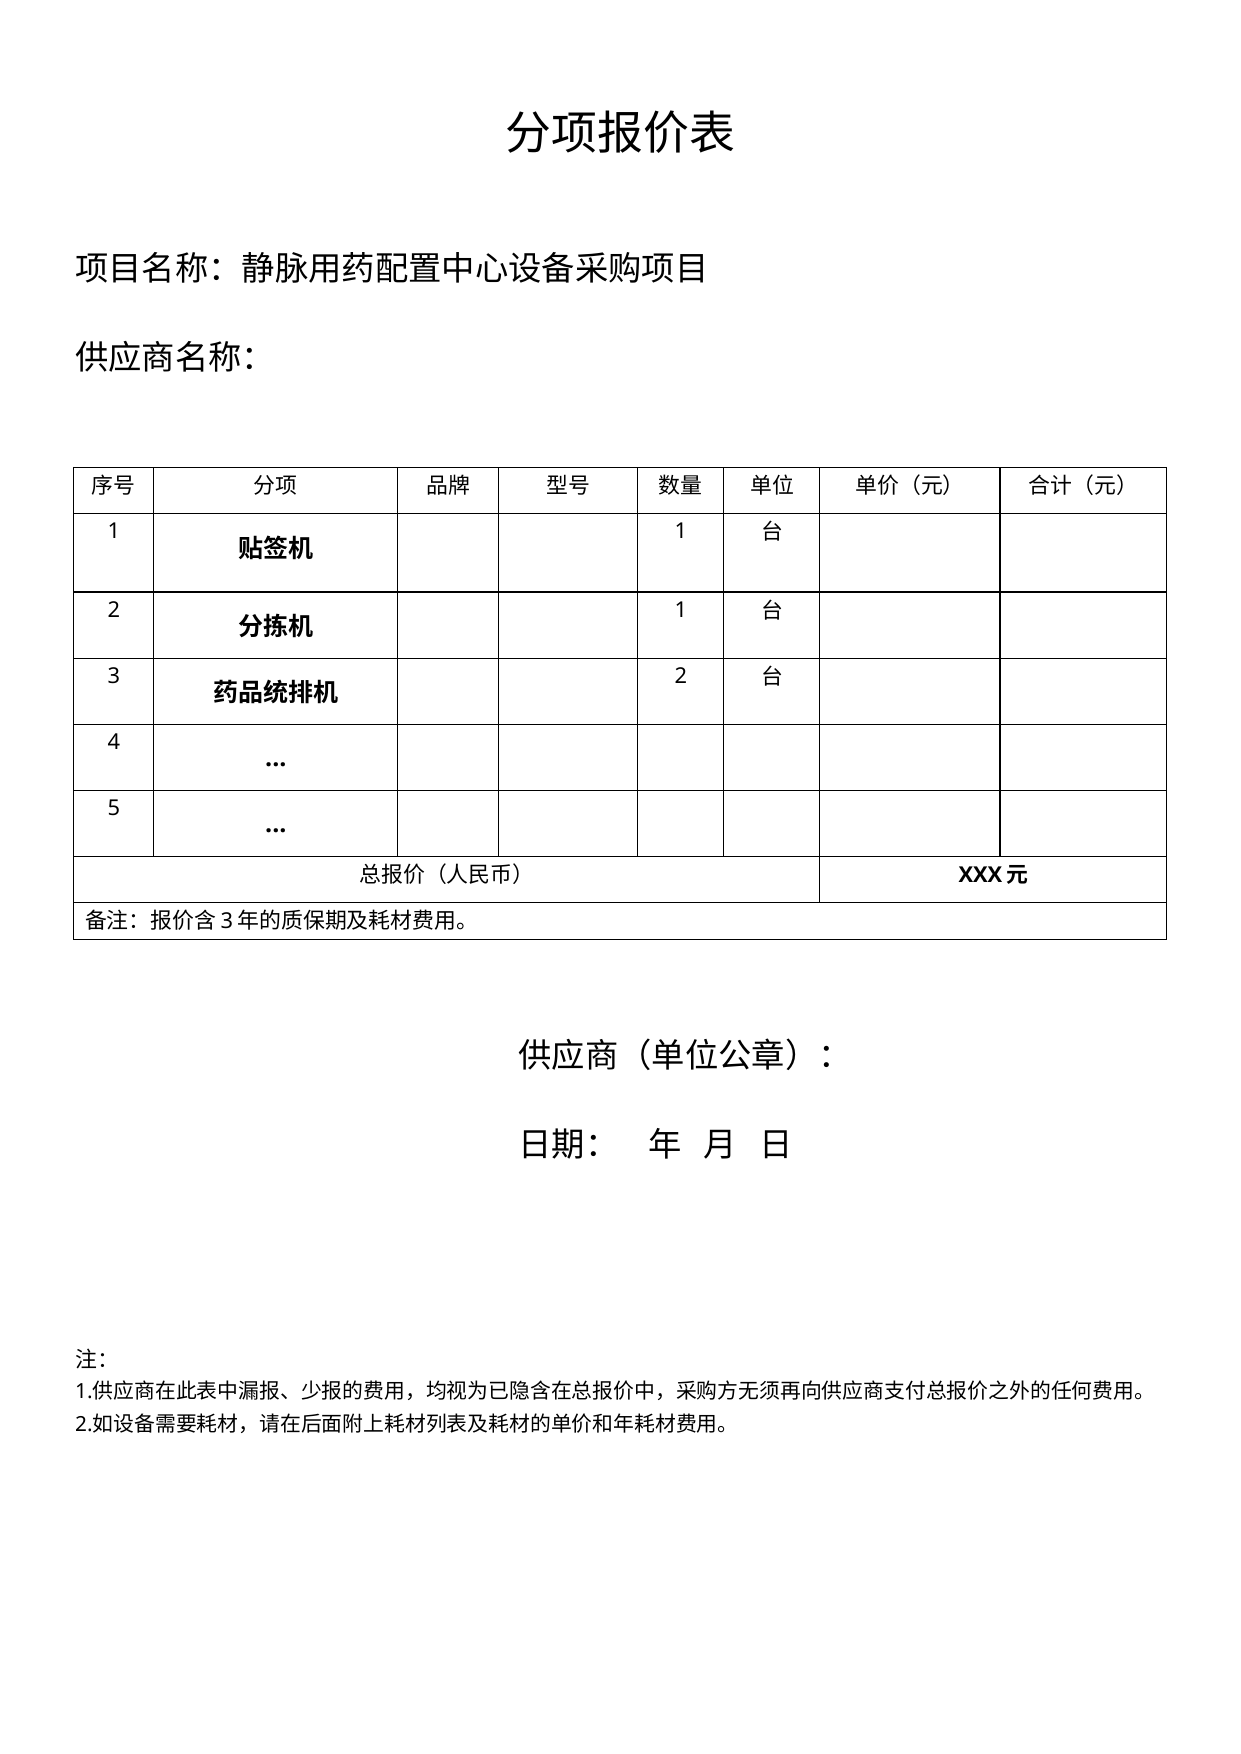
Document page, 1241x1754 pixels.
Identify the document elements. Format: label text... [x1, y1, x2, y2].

table_cell [820, 514, 999, 591]
table_cell [499, 593, 637, 657]
table_cell [1001, 791, 1166, 856]
text 供应商（单位公章）： [518, 1020, 1165, 1085]
table_cell [820, 791, 999, 856]
table_cell [1001, 593, 1166, 657]
table_cell 2 [638, 659, 723, 723]
table_cell [724, 725, 819, 789]
text 2.如设备需要耗材，请在后面附上耗材列表及耗材的单价和年耗材费用。 [75, 1406, 1165, 1439]
table_cell 1 [74, 514, 153, 591]
table_cell [499, 514, 637, 591]
table_cell [499, 725, 637, 789]
table_cell 台 [724, 514, 819, 591]
table_cell [398, 659, 498, 723]
table_cell 台 [724, 593, 819, 657]
table_header 品牌 [398, 468, 498, 513]
table_cell [499, 659, 637, 723]
table_cell [398, 514, 498, 591]
table_cell [398, 725, 498, 789]
text 项目名称：静脉用药配置中心设备采购项目 [75, 233, 1165, 298]
table_header 型号 [499, 468, 637, 513]
text 注： [75, 1341, 1165, 1374]
table_cell [398, 791, 498, 856]
table_cell 总报价（人民币） [74, 857, 819, 902]
text 分项报价表 [75, 81, 1165, 178]
table_cell 3 [74, 659, 153, 723]
table_cell [1001, 514, 1166, 591]
table_cell 台 [724, 659, 819, 723]
table_cell ... [154, 791, 397, 856]
text 日期： 年 月 日 [518, 1109, 1165, 1174]
table_cell 5 [74, 791, 153, 856]
table_cell 1 [638, 514, 723, 591]
text 供应商名称： [75, 322, 1165, 387]
table_cell [499, 791, 637, 856]
table_cell [398, 593, 498, 657]
table_header 数量 [638, 468, 723, 513]
table_cell 贴签机 [154, 514, 397, 591]
table_cell [820, 659, 999, 723]
table_header 序号 [74, 468, 153, 513]
table_cell [820, 593, 999, 657]
table_cell 备注：报价含3年的质保期及耗材费用。 [74, 903, 1166, 939]
table_cell [820, 725, 999, 789]
table_cell 1 [638, 593, 723, 657]
table_cell [1001, 659, 1166, 723]
table_cell 药品统排机 [154, 659, 397, 723]
table_cell [638, 791, 723, 856]
table_cell 4 [74, 725, 153, 789]
table_header 合计（元） [1001, 468, 1166, 513]
table_cell ... [154, 725, 397, 789]
table_cell XXX元 [820, 857, 1166, 902]
table_cell 2 [74, 593, 153, 657]
table_cell 分拣机 [154, 593, 397, 657]
text 1.供应商在此表中漏报、少报的费用，均视为已隐含在总报价中，采购方无须再向供应商支付总报价之外的任何费用。 [75, 1374, 1165, 1406]
table_header 单位 [724, 468, 819, 513]
table_cell [724, 791, 819, 856]
table_cell [1001, 725, 1166, 789]
table_cell [638, 725, 723, 789]
table_header 分项 [154, 468, 397, 513]
table_header 单价（元） [820, 468, 999, 513]
